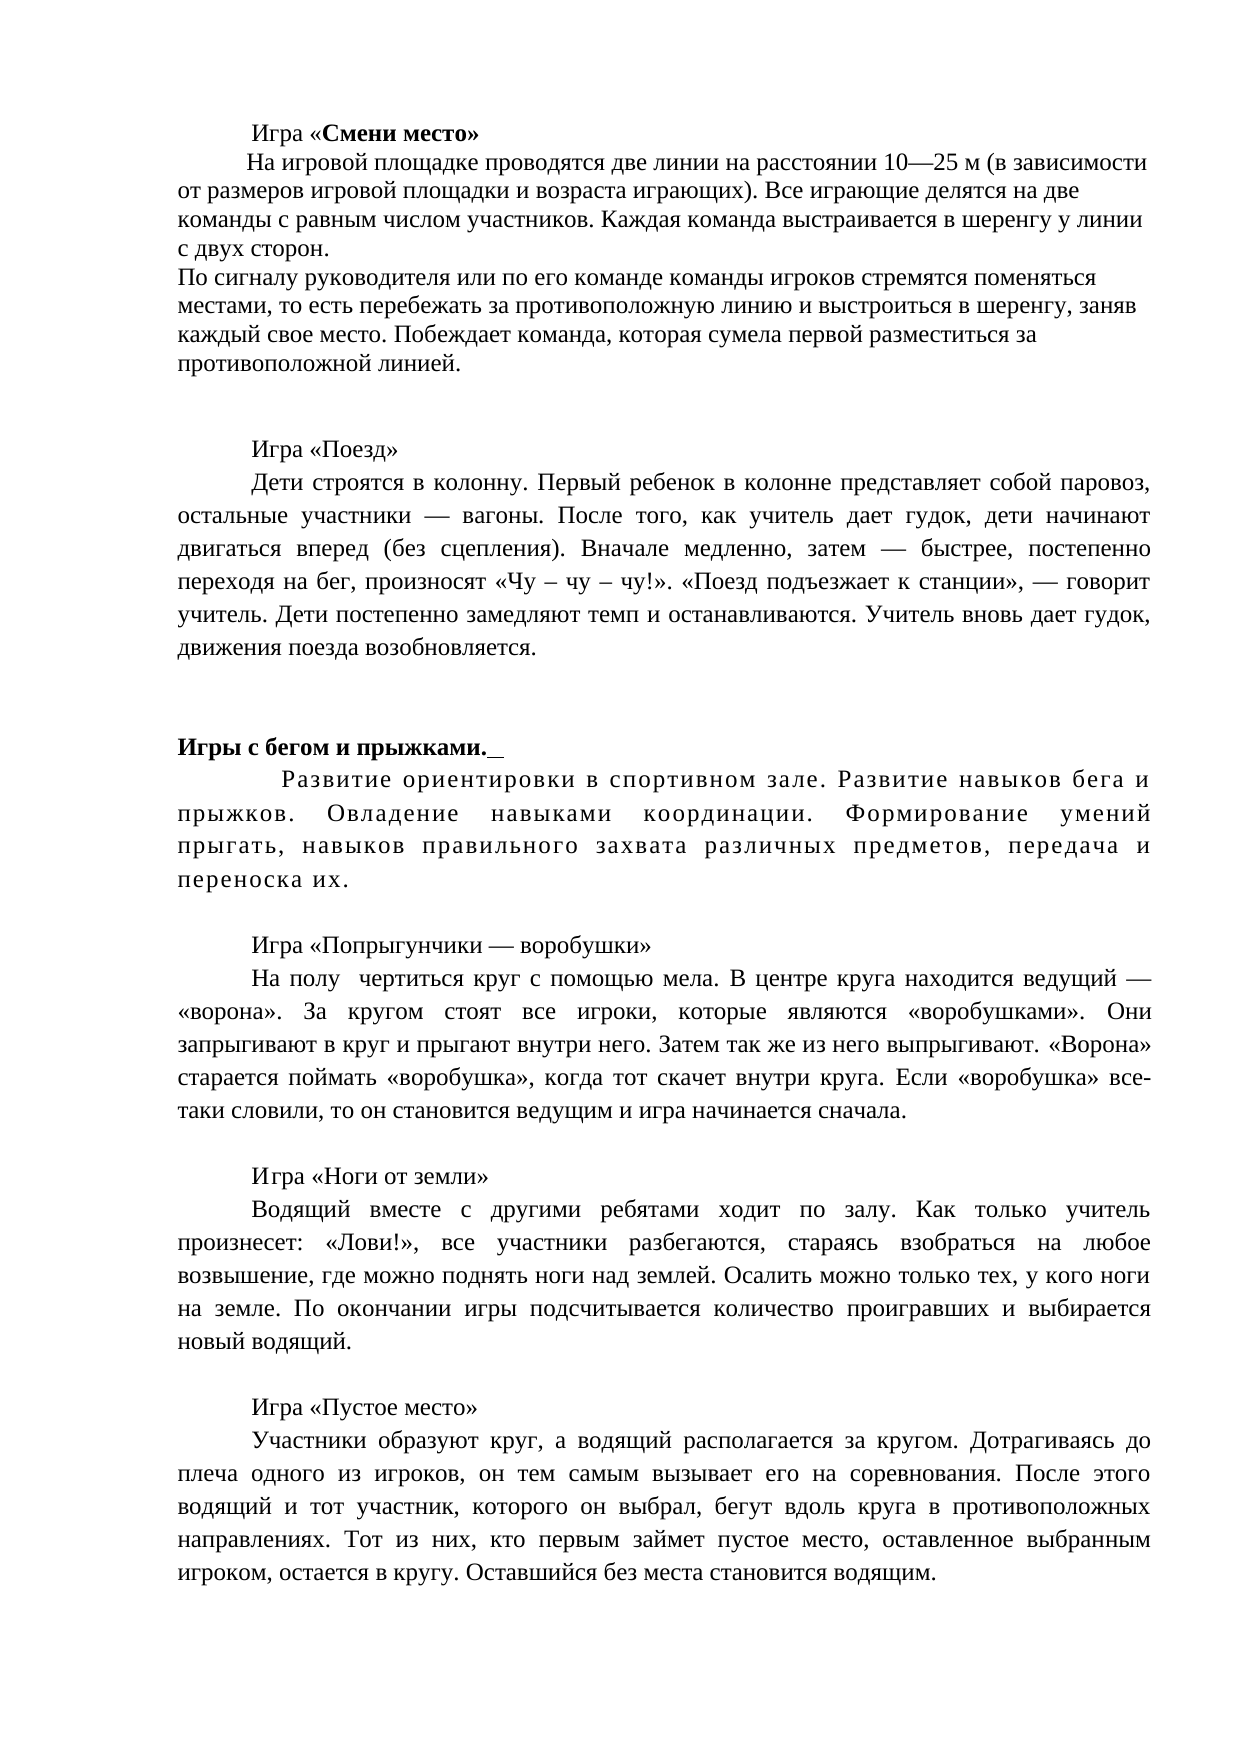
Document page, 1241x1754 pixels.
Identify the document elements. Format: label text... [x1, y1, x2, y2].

text Водящий вместе с другими ребятами ходит по залу. Как только учитель произнесет: «Лови!», все участники разбегаются, стараясь взобраться на любое возвышение, где можно поднять ноги над землей. Осалить можно только тех, у кого ноги на земле. По окончании игры подсчитывается количество проигравших и выбирается новый водящий. [177, 1194, 1152, 1355]
text Участники образуют круг, а водящий располагается за кругом. Дотрагиваясь до плеча одного из игроков, он тем самым вызывает его на соревнования. После этого водящий и тот участник, которого он выбрал, бегут вдоль круга в противоположных направлениях. Тот из них, кто первым займет пустое место, оставленное выбранным игроком, остается в кругу. Оставшийся без места становится водящим. [177, 1425, 1152, 1586]
text Игры с бегом и прыжками. [177, 732, 1152, 760]
text Игра «Смени место» На игровой площадке проводятся две линии на расстоянии 10—25 м (в зависимости от размеров игровой площадки и возраста играющих). Все играющие делятся на две команды с равным числом участников. Каждая команда выстраивается в шеренгу у линии с двух сторон. По сигналу руководителя или по его команде команды игроков стремятся поменяться местами, то есть перебежать за противоположную линию и выстроиться в шеренгу, заняв каждый свое место. Побеждает команда, которая сумела первой разместиться за противоположной линией. [177, 118, 1152, 406]
text Игра «Пустое место» [177, 1392, 1152, 1421]
text На полу чертиться круг с помощью мела. В центре круга находится ведущий — «ворона». За кругом стоят все игроки, которые являются «воробушками». Они запрыгивают в круг и прыгают внутри него. Затем так же из него выпрыгивают. «Ворона» старается поймать «воробушка», когда тот скачет внутри круга. Если «воробушка» все-таки словили, то он становится ведущим и игра начинается сначала. [177, 963, 1152, 1123]
text Игра «Поезд» [177, 434, 1152, 463]
text Развитие ориентировки в спортивном зале. Развитие навыков бега и прыжков. Овладение навыками координации. Формирование умений прыгать, навыков правильного захвата различных предметов, передача и переноска их. [177, 764, 1152, 892]
text Игра «Ноги от земли» [177, 1161, 1152, 1189]
text Дети строятся в колонну. Первый ребенок в колонне представляет собой паровоз, остальные участники — вагоны. После того, как учитель дает гудок, дети начинают двигаться вперед (без сцепления). Вначале медленно, затем — быстрее, постепенно переходя на бег, произносят «Чу – чу – чу!». «Поезд подъезжает к станции», — говорит учитель. Дети постепенно замедляют темп и останавливаются. Учитель вновь дает гудок, движения поезда возобновляется. [177, 467, 1152, 661]
text Игра «Попрыгунчики — воробушки» [177, 930, 1152, 958]
